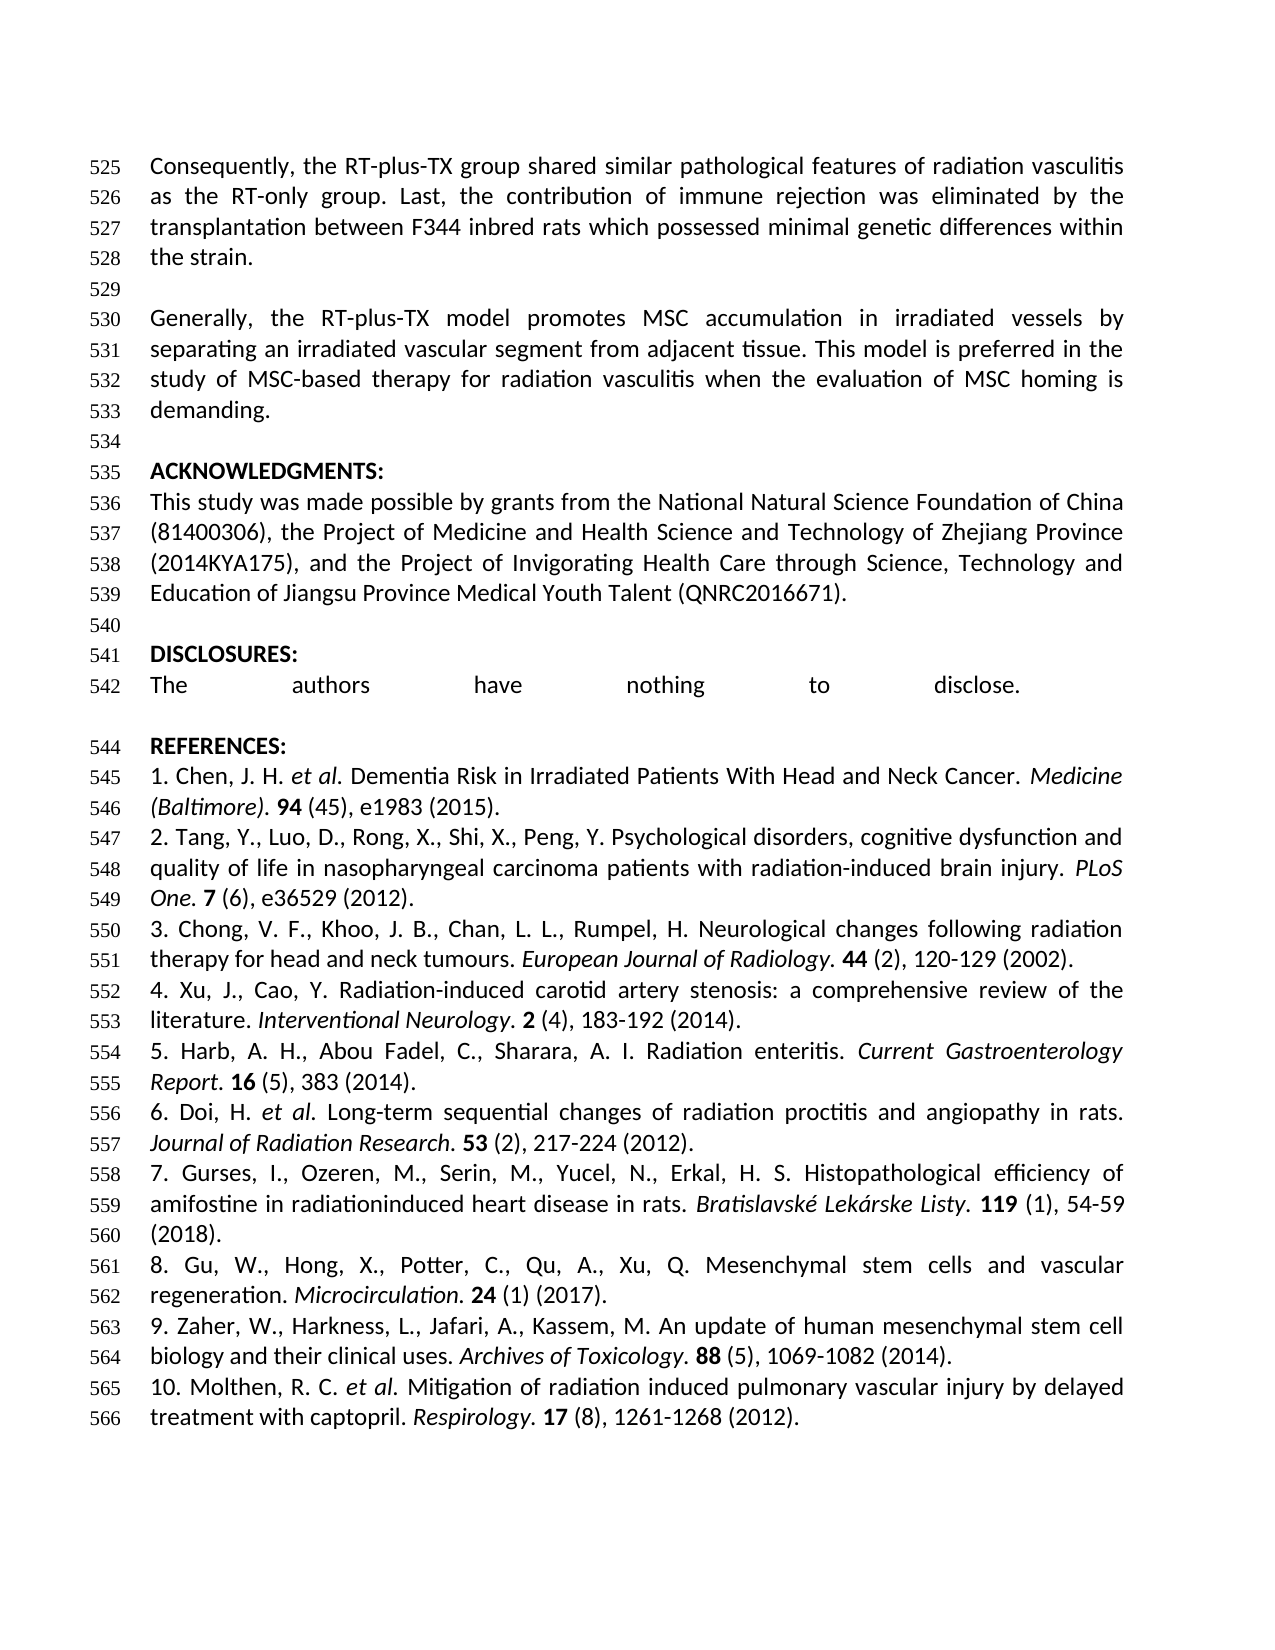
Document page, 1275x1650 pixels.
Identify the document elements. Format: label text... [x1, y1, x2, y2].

text Generally, the RT-plus-TX model promotes MSC accumulation in irradiated vessels by separating an irradiated vascular segment from adjacent tissue. This model is preferred in the study of MSC-based therapy for radiation vasculitis when the evaluation of MSC homing is demanding. [150, 303, 1125, 425]
text This study was made possible by grants from the National Natural Science Foundation of China (81400306), the Project of Medicine and Health Science and Technology of Zhejiang Province (2014KYA175), and the Project of Invigorating Health Care through Science, Technology and Education of Jiangsu Province Medical Youth Talent (QNRC2016671). [150, 486, 1125, 608]
text REFERENCES: [150, 730, 1125, 760]
text 3. Chong, V. F., Khoo, J. B., Chan, L. L., Rumpel, H. Neurological changes following radiation therapy for head and neck tumours. European Journal of Radiology. 44 (2), 120-129 (2002). [150, 913, 1125, 974]
text 8. Gu, W., Hong, X., Potter, C., Qu, A., Xu, Q. Mesenchymal stem cells and vascular regeneration. Microcirculation. 24 (1) (2017). [150, 1249, 1125, 1310]
text ACKNOWLEDGMENTS: [150, 455, 1125, 486]
text 10. Molthen, R. C. et al. Mitigation of radiation induced pulmonary vascular injury by delayed treatment with captopril. Respirology. 17 (8), 1261-1268 (2012). [150, 1371, 1125, 1432]
text 6. Doi, H. et al. Long-term sequential changes of radiation proctitis and angiopathy in rats. Journal of Radiation Research. 53 (2), 217-224 (2012). [150, 1096, 1125, 1157]
text DISCLOSURES: [150, 638, 1125, 669]
text 9. Zaher, W., Harkness, L., Jafari, A., Kassem, M. An update of human mesenchymal stem cell biology and their clinical uses. Archives of Toxicology. 88 (5), 1069-1082 (2014). [150, 1310, 1125, 1371]
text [150, 150, 1125, 272]
text 1. Chen, J. H. et al. Dementia Risk in Irradiated Patients With Head and Neck Cancer. Medicine (Baltimore). 94 (45), e1983 (2015). [150, 760, 1125, 821]
text 5. Harb, A. H., Abou Fadel, C., Sharara, A. I. Radiation enteritis. Current Gastroenterology Report. 16 (5), 383 (2014). [150, 1035, 1125, 1096]
text 2. Tang, Y., Luo, D., Rong, X., Shi, X., Peng, Y. Psychological disorders, cognitive dysfunction and quality of life in nasopharyngeal carcinoma patients with radiation-induced brain injury. PLoS One. 7 (6), e36529 (2012). [150, 821, 1125, 913]
text 4. Xu, J., Cao, Y. Radiation-induced carotid artery stenosis: a comprehensive review of the literature. Interventional Neurology. 2 (4), 183-192 (2014). [150, 974, 1125, 1035]
text 7. Gurses, I., Ozeren, M., Serin, M., Yucel, N., Erkal, H. S. Histopathological efficiency of amifostine in radiationinduced heart disease in rats. Bratislavské Lekárske Listy. 119 (1), 54-59 (2018). [150, 1157, 1125, 1249]
text The authors have nothing to disclose. [150, 669, 1125, 730]
